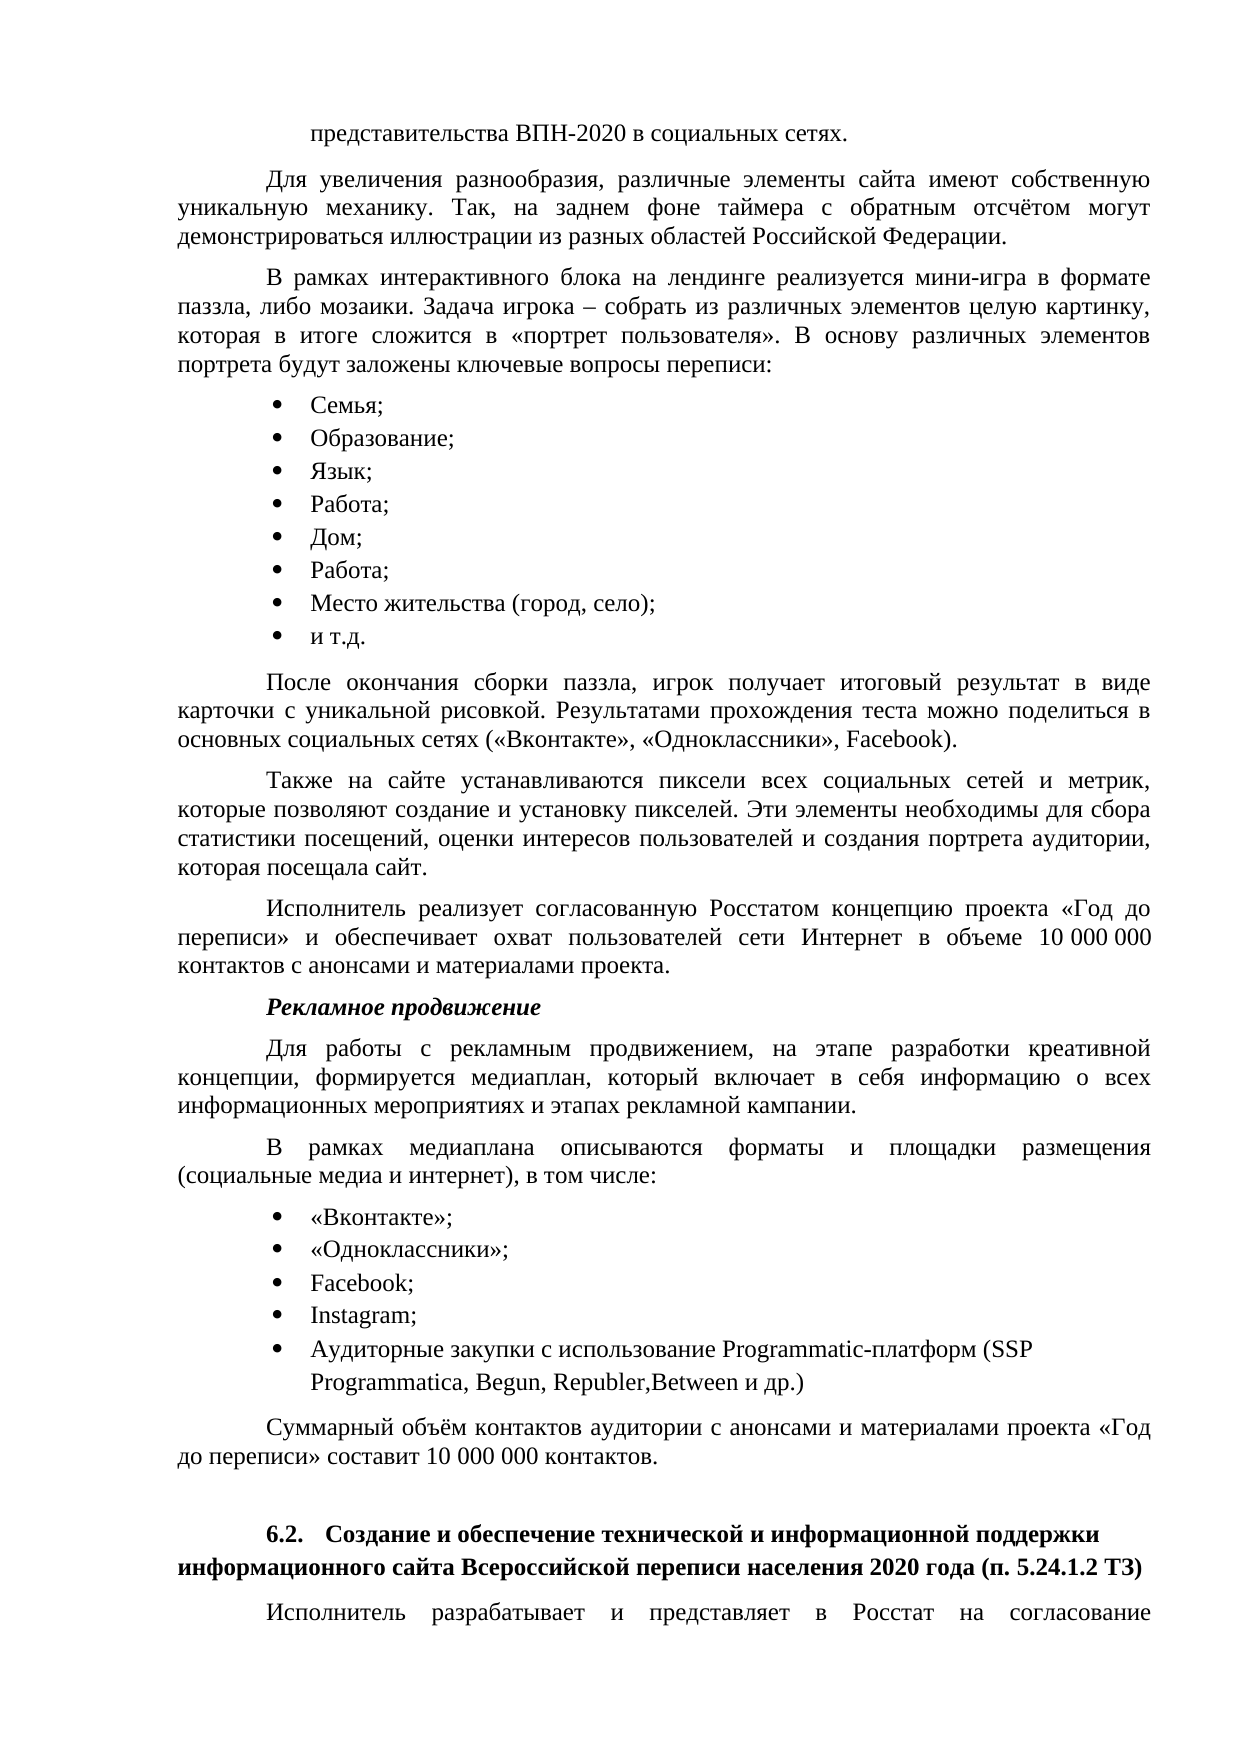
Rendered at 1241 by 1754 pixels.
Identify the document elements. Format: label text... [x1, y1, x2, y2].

text Также на сайте устанавливаются пиксели всех социальных сетей и метрик, которые позволяют создание и установку пикселей. Эти элементы необходимы для сбора статистики посещений, оценки интересов пользователей и создания портрета аудитории, которая посещала сайт. [177, 765, 1152, 880]
text Для работы с рекламным продвижением, на этапе разработки креативной концепции, формируется медиаплан, который включает в себя информацию о всех информационных мероприятиях и этапах рекламной кампании. [177, 1033, 1152, 1119]
list Дом; [273, 522, 1152, 551]
list Семья; [273, 390, 1152, 419]
list Facebook; [273, 1268, 1152, 1296]
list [273, 118, 1152, 147]
list «Одноклассники»; [273, 1234, 1152, 1263]
text Исполнитель реализует согласованную Росстатом концепцию проекта «Год до переписи» и обеспечивает охват пользователей сети Интернет в объеме 10 000 000 контактов с анонсами и материалами проекта. [177, 893, 1152, 979]
text Рекламное продвижение [192, 992, 1152, 1020]
text Для увеличения разнообразия, различные элементы сайта имеют собственную уникальную механику. Так, на заднем фоне таймера с обратным отсчётом могут демонстрироваться иллюстрации из разных областей Российской Федерации. [177, 164, 1152, 250]
list и т.д. [273, 621, 1152, 650]
list «Вконтакте»; [273, 1202, 1152, 1230]
text Суммарный объём контактов аудитории с анонсами и материалами проекта «Год до переписи» составит 10 000 000 контактов. [177, 1412, 1152, 1470]
list Место жительства (город, село); [273, 588, 1152, 617]
list Образование; [273, 423, 1152, 452]
text В рамках медиаплана описываются форматы и площадки размещения (социальные медиа и интернет), в том числе: [177, 1132, 1152, 1189]
list Язык; [273, 456, 1152, 485]
text В рамках интерактивного блока на лендинге реализуется мини-игра в формате паззла, либо мозаики. Задача игрока – собрать из различных элементов целую картинку, которая в итоге сложится в «портрет пользователя». В основу различных элементов портрета будут заложены ключевые вопросы переписи: [177, 262, 1152, 377]
list Работа; [273, 489, 1152, 518]
list Аудиторные закупки с использование Programmatic-платформ (SSP Programmatica, Begun, Republer,Between и др.) [273, 1334, 1152, 1395]
list Создание и обеспечение технической и информационной поддержки информационного сайта Всероссийской переписи населения 2020 года (п. 5.24.1.2 ТЗ) [177, 1519, 1152, 1581]
list Instagram; [273, 1301, 1152, 1329]
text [177, 1597, 1152, 1626]
text После окончания сборки паззла, игрок получает итоговый результат в виде карточки с уникальной рисовкой. Результатами прохождения теста можно поделиться в основных социальных сетях («Вконтакте», «Одноклассники», Facebook). [177, 667, 1152, 753]
list Работа; [273, 555, 1152, 584]
